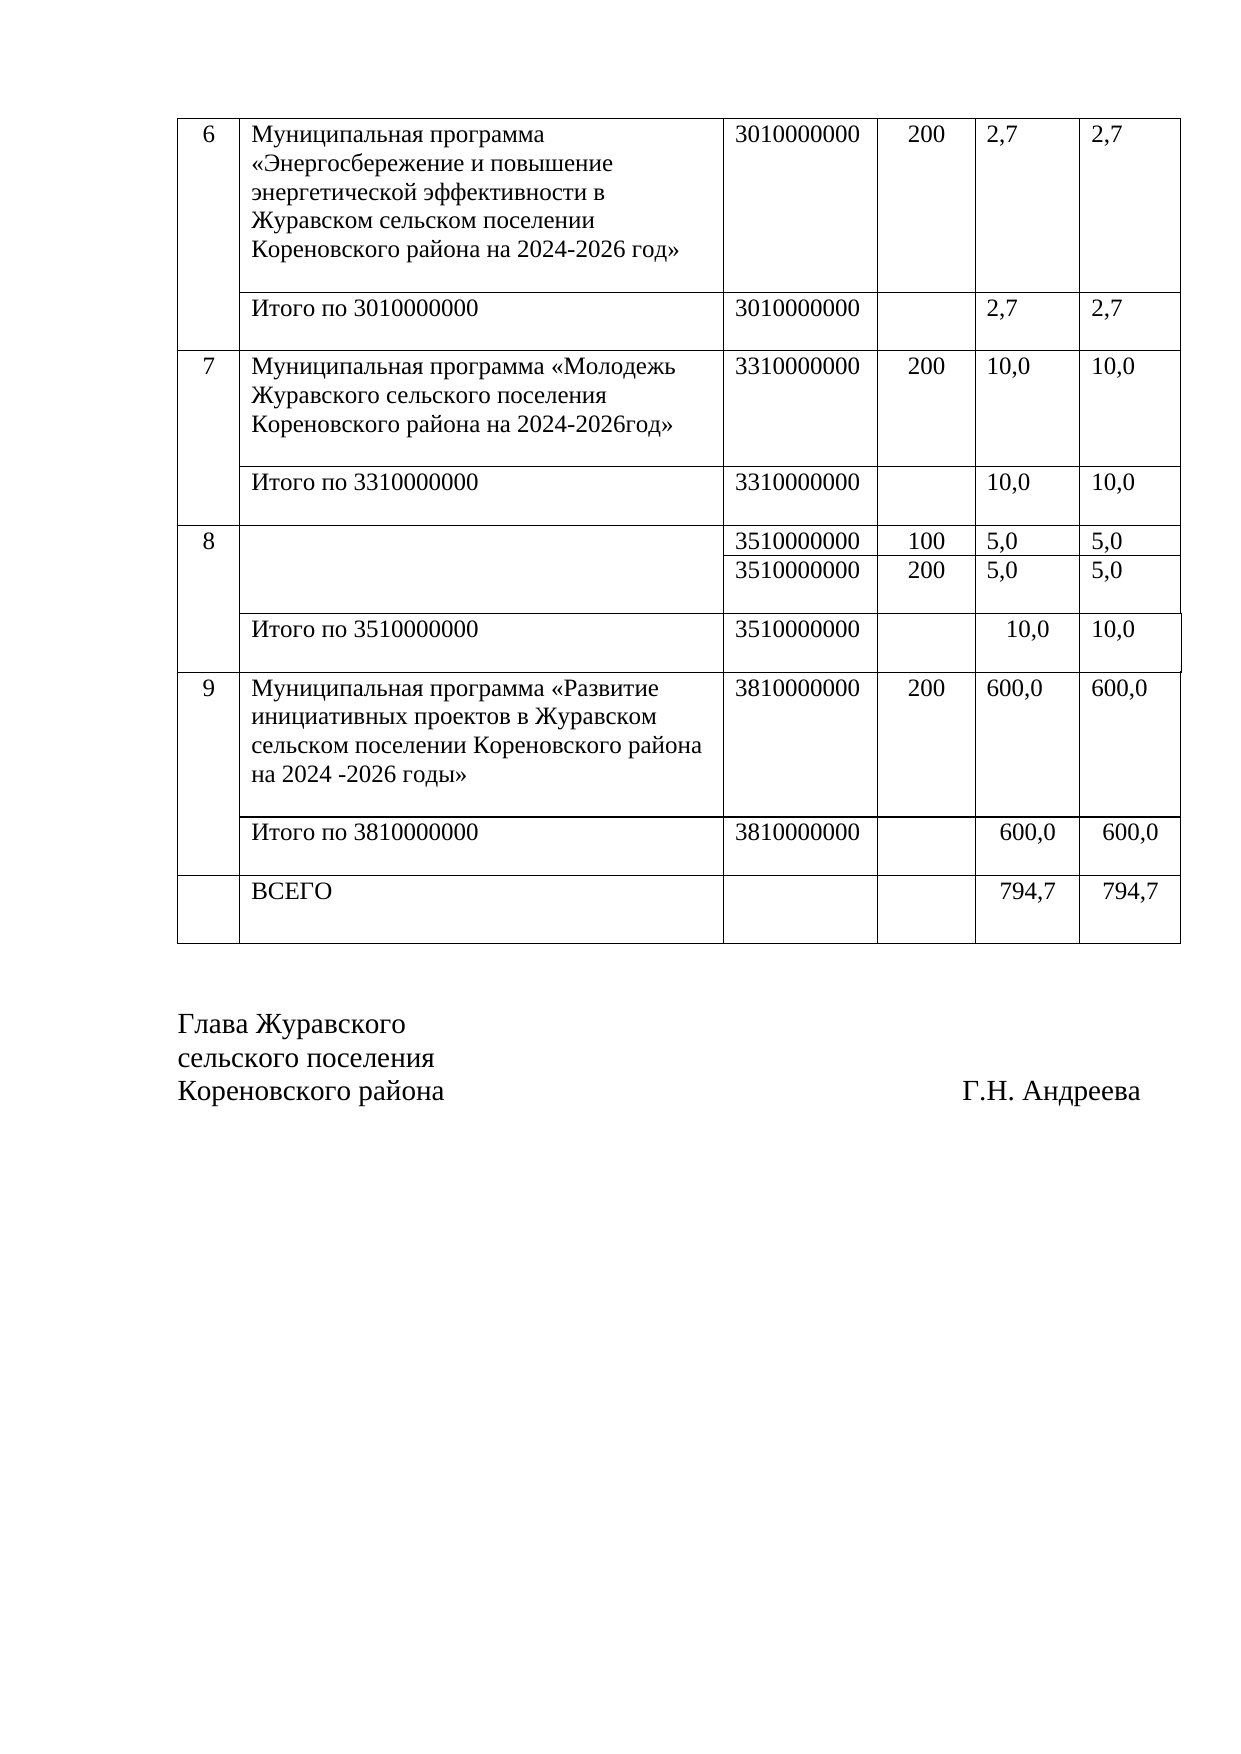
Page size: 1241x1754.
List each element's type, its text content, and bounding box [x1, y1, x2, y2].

table_cell 600,0 [1080, 673, 1180, 816]
table_cell 3510000000 [724, 614, 877, 672]
table_cell 3510000000 [724, 526, 877, 554]
table_cell 5,0 [1080, 526, 1180, 554]
table_cell 5,0 [976, 556, 1079, 613]
table_cell 100 [878, 526, 975, 554]
table_cell 10,0 [976, 467, 1079, 525]
table_cell 7 [178, 351, 239, 525]
table_cell 3010000000 [724, 119, 877, 292]
table_cell Итого по 3310000000 [240, 467, 723, 525]
table_cell [240, 526, 723, 613]
table_cell 10,0 [1080, 351, 1180, 466]
table_cell 600,0 [1080, 818, 1180, 875]
table_cell Муниципальная программа «Энергосбережение и повышение энергетической эффективности в Журавском сельском поселении Кореновского района на 2024-2026 год» [240, 119, 723, 292]
table_cell 2,7 [976, 119, 1079, 292]
table_cell 3010000000 [724, 293, 877, 350]
table_cell [724, 876, 877, 943]
text Глава Журавского [177, 1006, 1181, 1040]
table_cell 3810000000 [724, 673, 877, 816]
table_cell 10,0 [1080, 467, 1180, 525]
table_cell 9 [178, 673, 239, 875]
table_cell 794,7 [976, 876, 1079, 943]
table_cell 200 [878, 119, 975, 292]
table_cell [878, 614, 975, 672]
table_cell [878, 467, 975, 525]
table_cell 3310000000 [724, 467, 877, 525]
table_cell 2,7 [1080, 293, 1180, 350]
table_cell [178, 876, 239, 943]
table_cell [878, 818, 975, 875]
table_cell 5,0 [1080, 556, 1180, 613]
table_cell [878, 293, 975, 350]
table_cell 5,0 [976, 526, 1079, 554]
text сельского поселения [177, 1040, 1181, 1073]
table_cell 2,7 [1080, 119, 1180, 292]
table_cell 8 [178, 526, 239, 672]
table_cell 10,0 [1080, 614, 1181, 672]
table_cell 200 [878, 556, 975, 613]
table_cell [878, 876, 975, 943]
table_cell 600,0 [976, 818, 1079, 875]
table_cell ВСЕГО [240, 876, 723, 943]
table_cell Итого по 3810000000 [240, 818, 723, 875]
table_cell Итого по 3010000000 [240, 293, 723, 350]
text Кореновского района Г.Н. Андреева [177, 1073, 1181, 1107]
table_cell 600,0 [976, 673, 1079, 816]
table_cell Муниципальная программа «Молодежь Журавского сельского поселения Кореновского района на 2024-2026год» [240, 351, 723, 466]
table_cell 10,0 [976, 614, 1079, 672]
table_cell 3810000000 [724, 818, 877, 875]
table_cell 794,7 [1080, 876, 1180, 943]
table_cell 2,7 [976, 293, 1079, 350]
table_cell Муниципальная программа «Развитие инициативных проектов в Журавском сельском поселении Кореновского района на 2024 -2026 годы» [240, 673, 723, 816]
table_cell 200 [878, 351, 975, 466]
table_cell 10,0 [976, 351, 1079, 466]
table_cell 3310000000 [724, 351, 877, 466]
table_cell 200 [878, 673, 975, 816]
table_cell Итого по 3510000000 [240, 614, 723, 672]
table_cell 6 [178, 119, 239, 350]
table_cell 3510000000 [724, 556, 877, 613]
